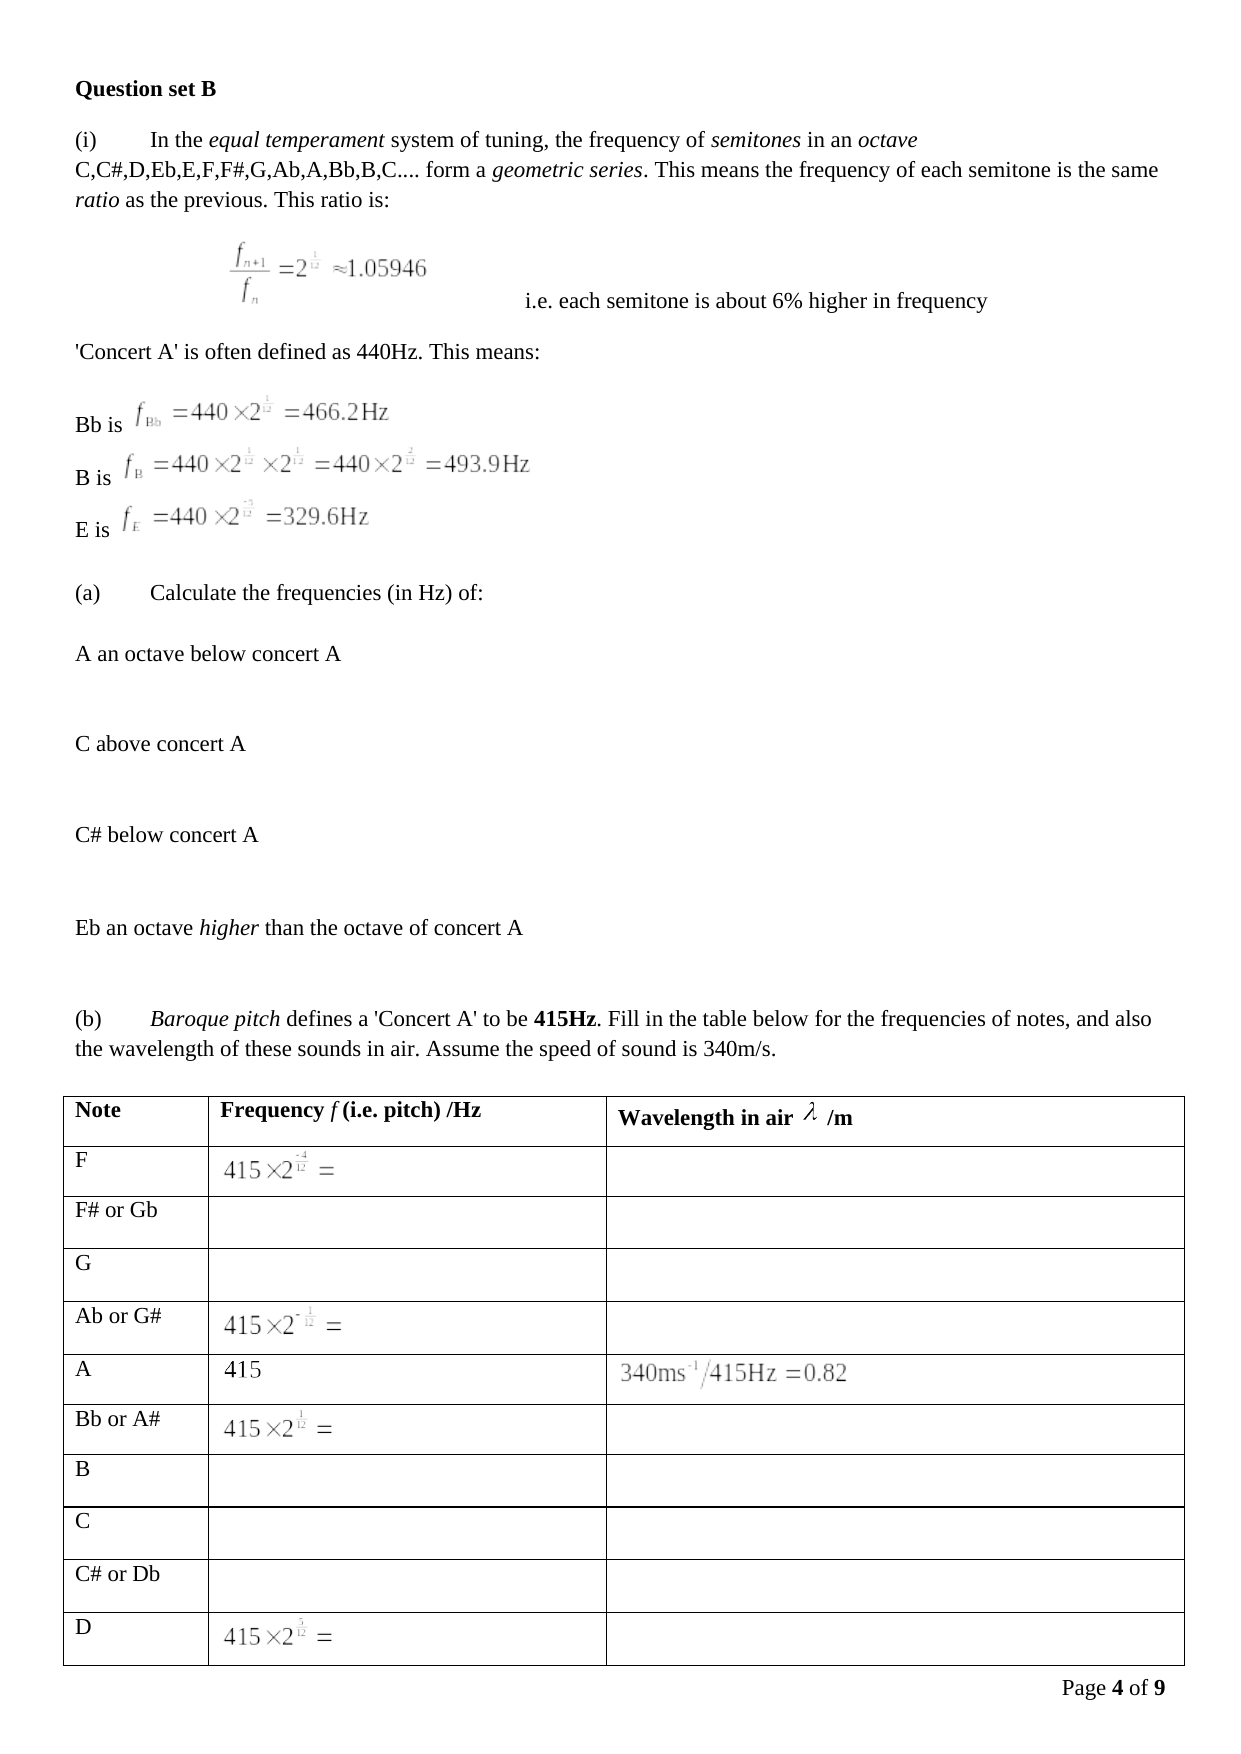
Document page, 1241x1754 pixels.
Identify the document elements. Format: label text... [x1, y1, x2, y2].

table_cell [607, 1455, 1184, 1506]
table_cell [209, 1197, 606, 1248]
table_cell [209, 1355, 606, 1404]
text i.e. each semitone is about 6% higher in frequency [75, 237, 1165, 313]
table_cell [209, 1560, 606, 1612]
text (a) Calculate the frequencies (in Hz) of: [75, 579, 1165, 606]
text Bb is [75, 389, 1165, 438]
table_cell D [64, 1613, 208, 1664]
table_cell C [64, 1508, 208, 1559]
text C# below concert A [75, 821, 1165, 847]
table_cell [209, 1508, 606, 1559]
table_cell F# or Gb [64, 1197, 208, 1248]
table_cell [209, 1147, 606, 1196]
text (b) Baroque pitch defines a 'Concert A' to be 415Hz. Fill in the table below for the frequencies of notes, and also the wavelength of these sounds in air. Assume the speed of sound is 340m/s. [75, 1005, 1165, 1061]
table_cell G [64, 1249, 208, 1301]
table_cell [607, 1560, 1184, 1612]
table_cell [607, 1405, 1184, 1454]
table_header Frequency f (i.e. pitch) /Hz [209, 1097, 606, 1146]
table_header Note [64, 1097, 208, 1146]
table_cell B [64, 1455, 208, 1506]
table_cell [607, 1249, 1184, 1301]
table_cell [607, 1355, 1184, 1404]
table_cell [209, 1249, 606, 1301]
table_cell [607, 1613, 1184, 1664]
table_cell Ab or G# [64, 1302, 208, 1354]
text Eb an octave higher than the octave of concert A [75, 914, 1165, 941]
text Question set B [75, 75, 1165, 101]
text 'Concert A' is often defined as 440Hz. This means: [75, 338, 1165, 364]
table_cell [209, 1455, 606, 1506]
table_cell [209, 1302, 606, 1354]
table_cell F [64, 1147, 208, 1196]
table_cell [607, 1302, 1184, 1354]
table_cell [209, 1405, 606, 1454]
text E is [75, 494, 1165, 542]
table_cell [607, 1197, 1184, 1248]
text C above concert A [75, 730, 1165, 757]
text (i) In the equal temperament system of tuning, the frequency of semitones in an octave C,C#,D,Eb,E,F,F#,G,Ab,A,Bb,B,C.... form a geometric series. This means the frequency of each semitone is the same ratio as the previous. This ratio is: [75, 126, 1165, 213]
text A an octave below concert A [75, 639, 1165, 666]
text B is [75, 442, 1165, 490]
table_cell [209, 1613, 606, 1664]
table_cell [607, 1508, 1184, 1559]
table_header Wavelength in air /m [607, 1097, 1184, 1146]
table_cell C# or Db [64, 1560, 208, 1612]
table_cell Bb or A# [64, 1405, 208, 1454]
table_cell A [64, 1355, 208, 1404]
table_cell [607, 1147, 1184, 1196]
